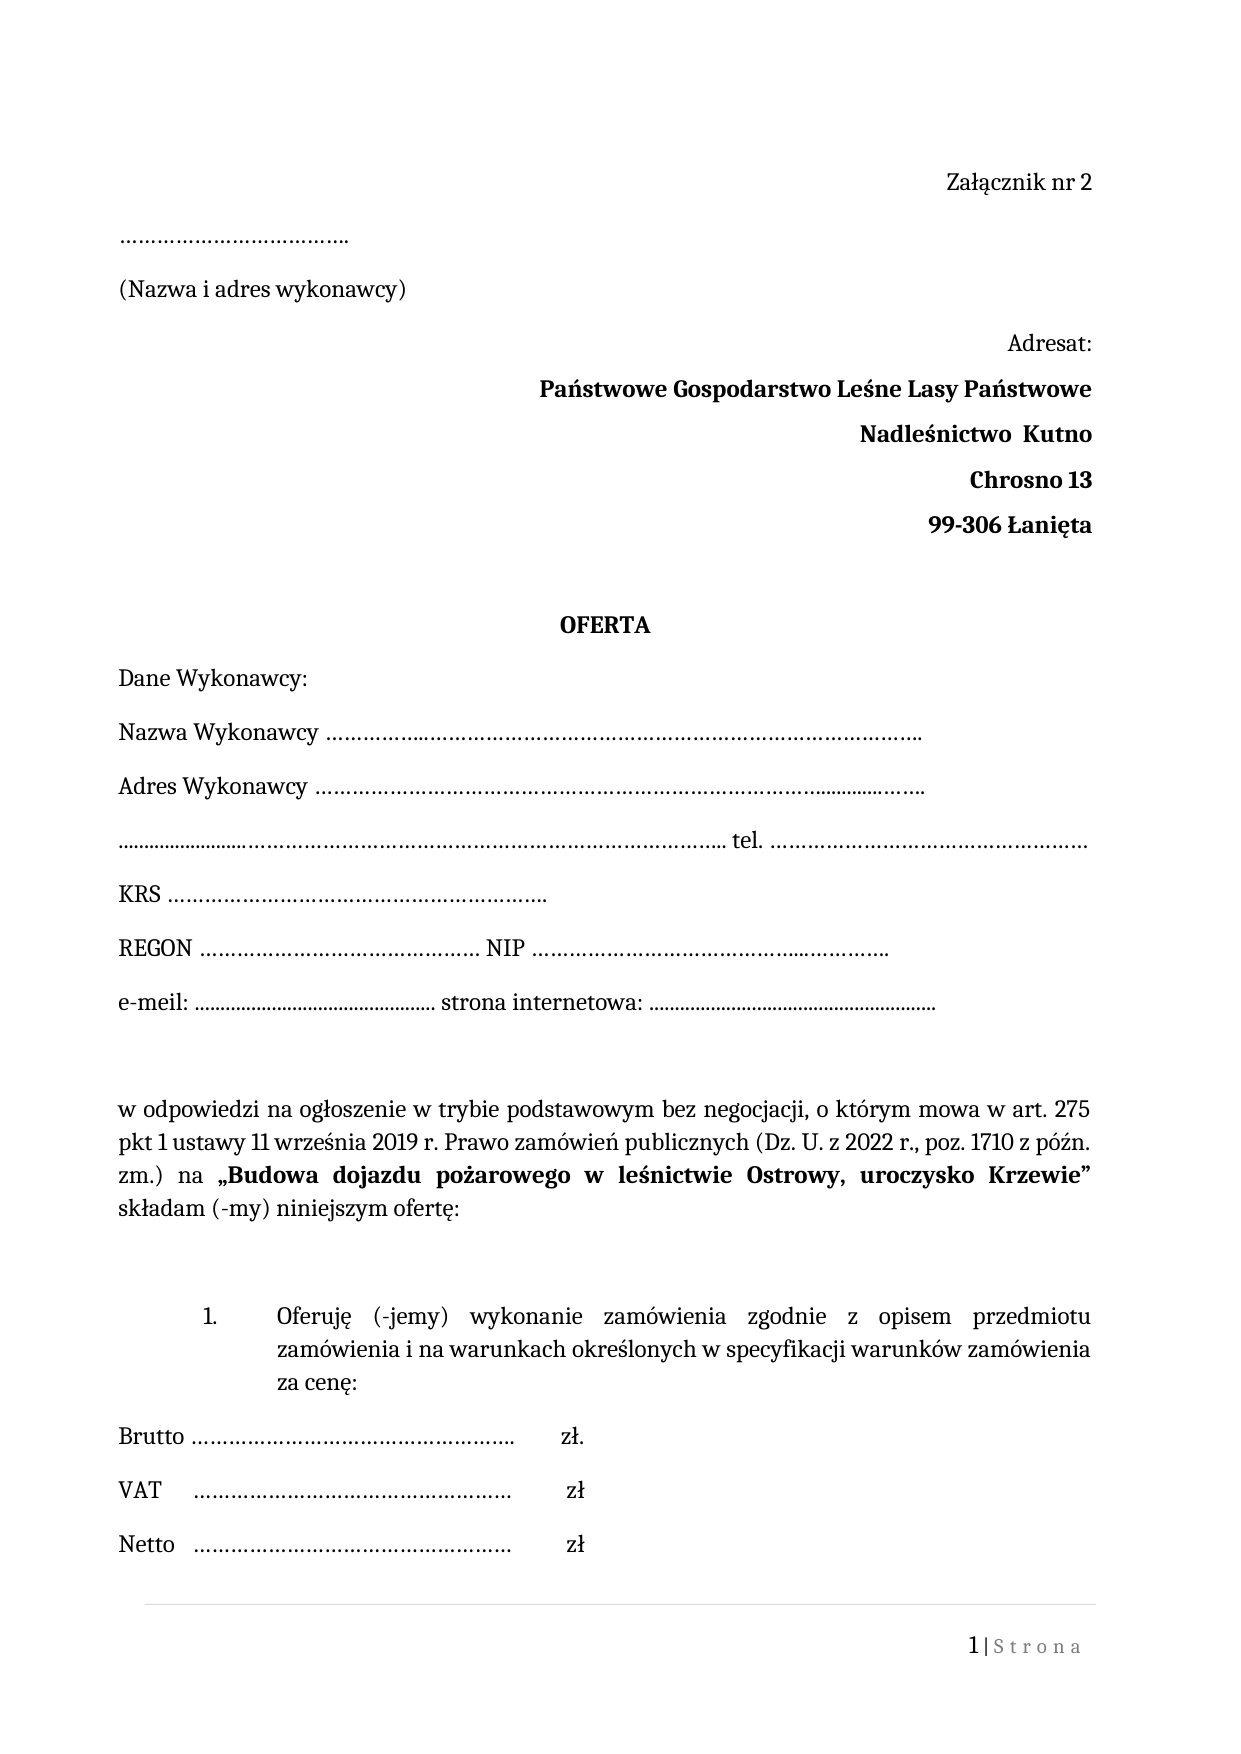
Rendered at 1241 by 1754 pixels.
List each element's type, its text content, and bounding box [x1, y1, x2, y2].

text (Nazwa i adres wykonawcy) [118, 275, 1092, 304]
text Nazwa Wykonawcy ……………..……………………………………………………………………. [118, 718, 1092, 747]
text .........................………………………………………………………………….. tel. …………………………………………… [118, 826, 1092, 855]
text e-meil: ............................................... strona internetowa: ........................................................ [118, 987, 1092, 1016]
text Załącznik nr 2 [118, 167, 1092, 196]
list Oferuję (-jemy) wykonanie zamówienia zgodnie z opisem przedmiotu zamówienia i na warunkach określonych w specyfikacji warunków zamówienia za cenę: [203, 1302, 1092, 1397]
text 99-306 Łanięta [118, 511, 1092, 540]
text Nadleśnictwo Kutno [118, 420, 1092, 449]
text Netto …………………………………………… zł [118, 1529, 1092, 1558]
text w odpowiedzi na ogłoszenie w trybie podstawowym bez negocjacji, o którym mowa w art. 275 pkt 1 ustawy 11 września 2019 r. Prawo zamówień publicznych (Dz. U. z 2022 r., poz. 1710 z późn. zm.) na „Budowa dojazdu pożarowego w leśnictwie Ostrowy, uroczysko Krzewie” składam (-my) niniejszym ofertę: [118, 1095, 1092, 1223]
text KRS ……………………………………………………. [118, 880, 1092, 908]
text VAT …………………………………………… zł [118, 1476, 1092, 1504]
text Brutto ……………………………………………. zł. [118, 1422, 1092, 1451]
text Państwowe Gospodarstwo Leśne Lasy Państwowe [118, 374, 1092, 403]
text Chrosno 13 [118, 466, 1092, 494]
text Adresat: [118, 329, 1092, 358]
text REGON ……………………………………… NIP ……………………………………...…………. [118, 934, 1092, 962]
text OFERTA [118, 611, 1092, 639]
text Dane Wykonawcy: [118, 664, 1092, 693]
text ………………………………. [118, 221, 1092, 250]
text Adres Wykonawcy ………………………………………………………………………............……. [118, 772, 1092, 801]
